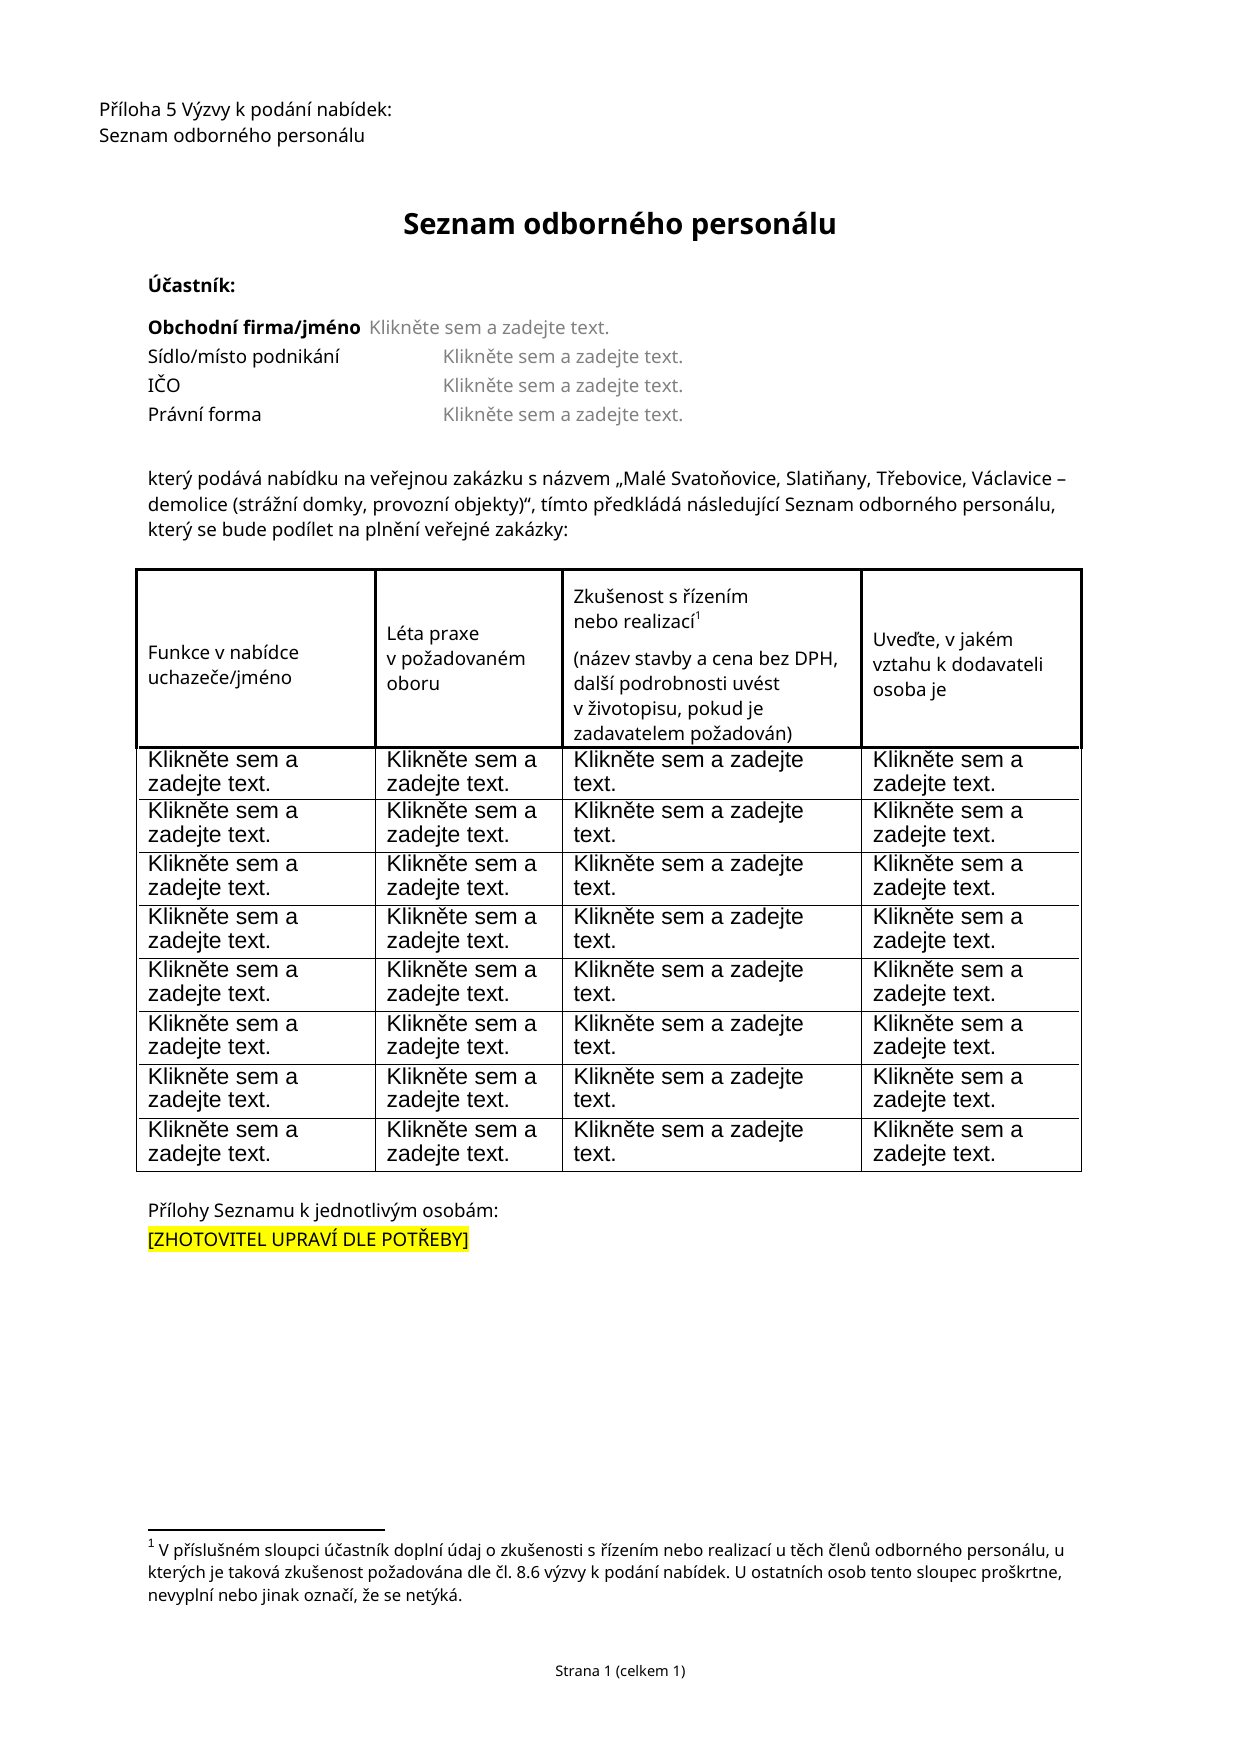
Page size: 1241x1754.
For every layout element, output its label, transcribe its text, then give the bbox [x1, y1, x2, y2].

title Seznam odborného personálu [148, 203, 1093, 243]
text Právní forma [148, 398, 1093, 427]
text IČO [148, 369, 1093, 398]
text který podává nabídku na veřejnou zakázku s názvem „Malé Svatoňovice, Slatiňany, Třebovice, Václavice – demolice (strážní domky, provozní objekty)“, tímto předkládá následující Seznam odborného personálu, který se bude podílet na plnění veřejné zakázky: [148, 465, 1093, 542]
text Obchodní firma/jméno [148, 311, 1093, 340]
table_header Funkce v nabídce uchazeče/jméno [138, 571, 374, 746]
text Přílohy Seznamu k jednotlivým osobám: [148, 1197, 1093, 1223]
text [ZHOTOVITEL UPRAVÍ DLE POTŘEBY] [148, 1223, 1092, 1252]
text Účastník: [148, 268, 1093, 299]
table_header Zkušenost s řízením nebo realizací (název stavby a cena bez DPH, další podrobnosti uvést v životopisu, pokud je zadavatelem požadován) [564, 571, 860, 746]
table_header Uveďte, v jakém vztahu k dodavateli osoba je [863, 571, 1080, 746]
text Sídlo/místo podnikání [148, 340, 1093, 369]
table_header Léta praxe v požadovaném oboru [377, 571, 561, 746]
